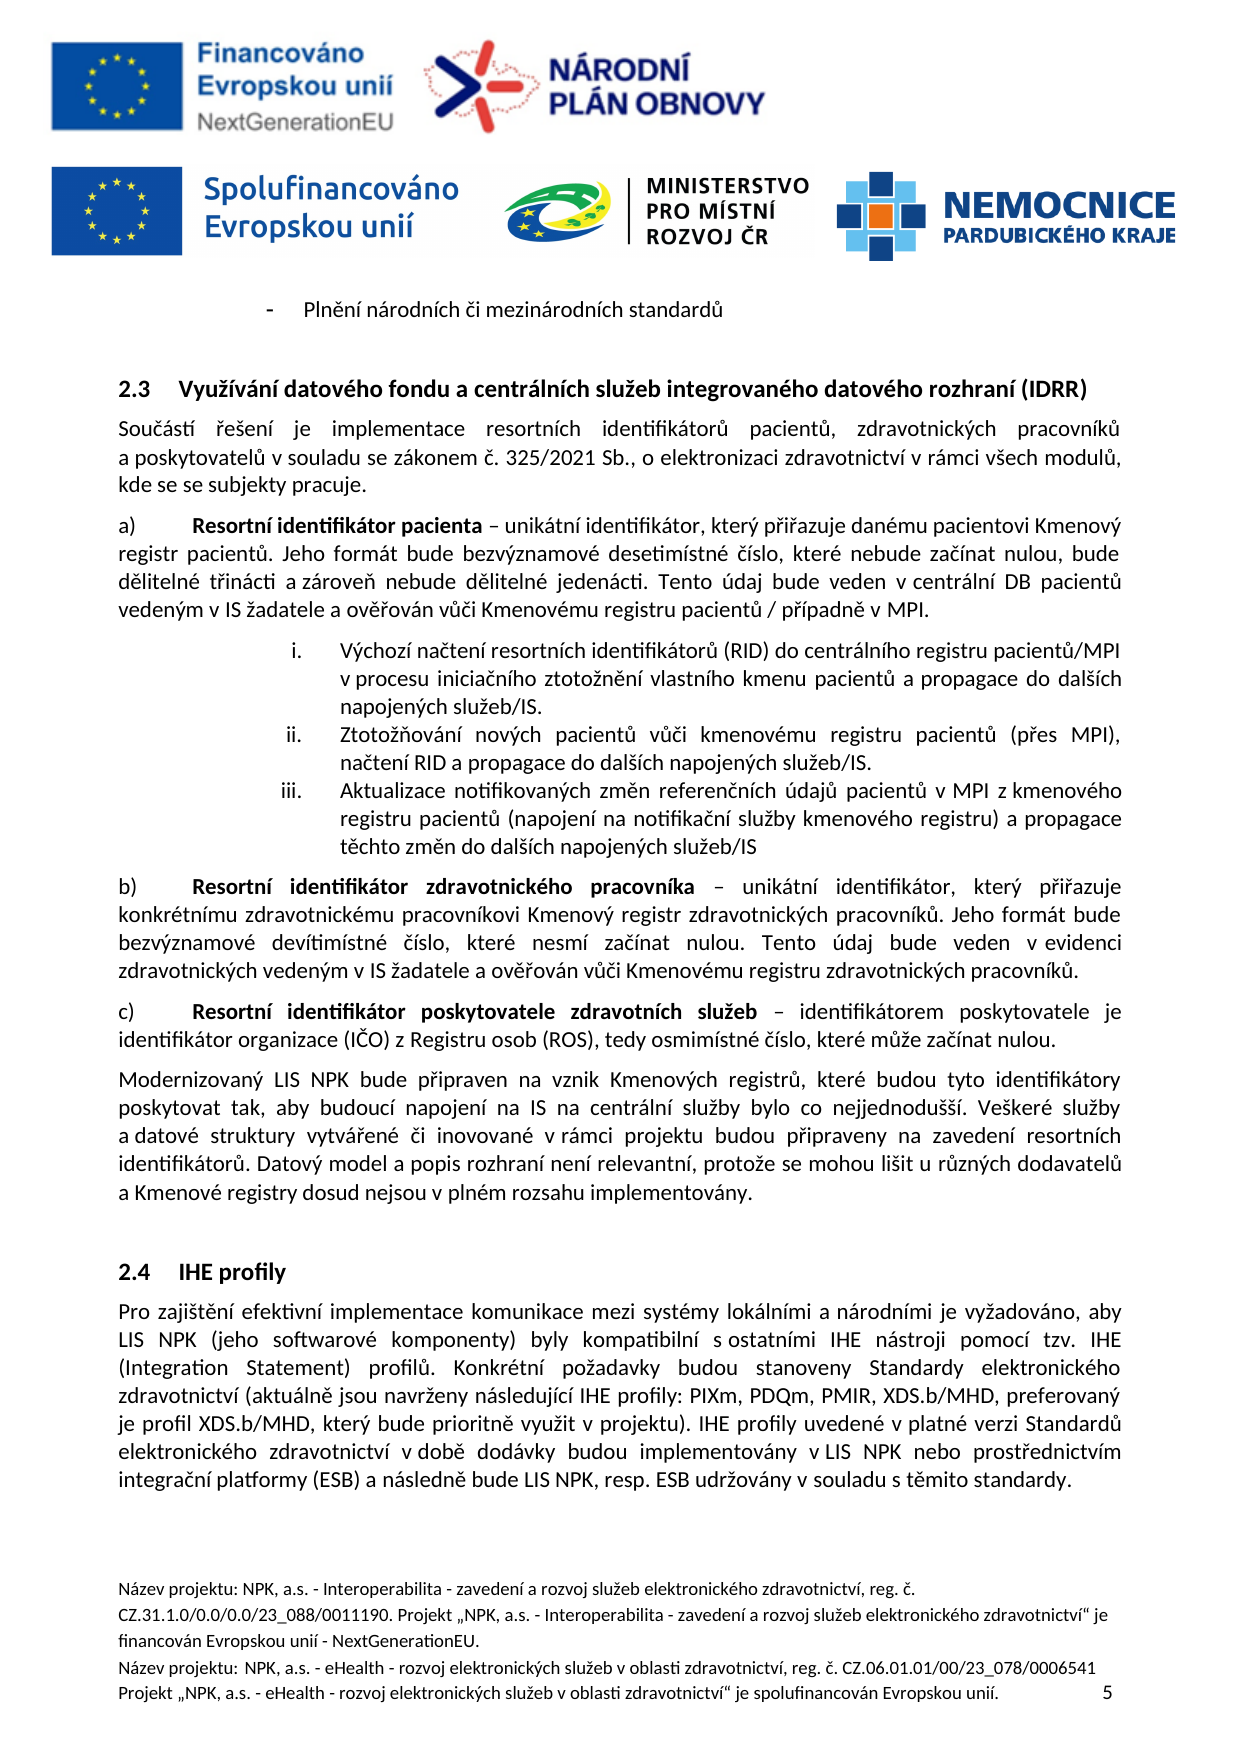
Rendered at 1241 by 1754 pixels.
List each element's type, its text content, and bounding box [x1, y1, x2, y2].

subtitle Využívání datového fondu a centrálních služeb integrovaného datového rozhraní (IDRR) [118, 373, 1122, 404]
text Pro zajištění efektivní implementace komunikace mezi systémy lokálními a národními je vyžadováno, aby LIS NPK (jeho softwarové komponenty) byly kompatibilní s ostatními IHE nástroji pomocí tzv. IHE (Integration Statement) profilů. Konkrétní požadavky budou stanoveny Standardy elektronického zdravotnictví (aktuálně jsou navrženy následující IHE profily: PIXm, PDQm, PMIR, XDS.b/MHD, preferovaný je profil XDS.b/MHD, který bude prioritně využit v projektu). IHE profily uvedené v platné verzi Standardů elektronického zdravotnictví v době dodávky budou implementovány v LIS NPK nebo prostřednictvím integrační platformy (ESB) a následně bude LIS NPK, resp. ESB udržovány v souladu s těmito standardy. [118, 1297, 1122, 1493]
picture [49, 164, 815, 258]
list Resortní identifikátor zdravotnického pracovníka – unikátní identifikátor, který přiřazuje konkrétnímu zdravotnickému pracovníkovi Kmenový registr zdravotnických pracovníků. Jeho formát bude bezvýznamové devítimístné číslo, které nesmí začínat nulou. Tento údaj bude veden v evidenci zdravotnických vedeným v IS žadatele a ověřován vůči Kmenovému registru zdravotnických pracovníků. [118, 872, 1122, 984]
picture [835, 170, 1176, 262]
list Plnění národních či mezinárodních standardů [266, 295, 1122, 323]
text Modernizovaný LIS NPK bude připraven na vznik Kmenových registrů, které budou tyto identifikátory poskytovat tak, aby budoucí napojení na IS na centrální služby bylo co nejjednodušší. Veškeré služby a datové struktury vytvářené či inovované v rámci projektu budou připraveny na zavedení resortních identifikátorů. Datový model a popis rozhraní není relevantní, protože se mohou lišit u různých dodavatelů a Kmenové registry dosud nejsou v plném rozsahu implementovány. [118, 1066, 1122, 1206]
list Resortní identifikátor pacienta – unikátní identifikátor, který přiřazuje danému pacientovi Kmenový registr pacientů. Jeho formát bude bezvýznamové desetimístné číslo, které nebude začínat nulou, bude dělitelné třinácti a zároveň nebude dělitelné jedenácti. Tento údaj bude veden v centrální DB pacientů vedeným v IS žadatele a ověřován vůči Kmenovému registru pacientů / případně v MPI. [118, 511, 1122, 623]
subtitle IHE profily [118, 1256, 1122, 1286]
list Aktualizace notifikovaných změn referenčních údajů pacientů v MPI z kmenového registru pacientů (napojení na notifikační služby kmenového registru) a propagace těchto změn do dalších napojených služeb/IS [302, 776, 1122, 860]
list Resortní identifikátor poskytovatele zdravotních služeb – identifikátorem poskytovatele je identifikátor organizace (IČO) z Registru osob (ROS), tedy osmimístné číslo, které může začínat nulou. [118, 997, 1122, 1053]
list Ztotožňování nových pacientů vůči kmenovému registru pacientů (přes MPI), načtení RID a propagace do dalších napojených služeb/IS. [302, 720, 1122, 776]
list Výchozí načtení resortních identifikátorů (RID) do centrálního registru pacientů/MPI v procesu iniciačního ztotožnění vlastního kmenu pacientů a propagace do dalších napojených služeb/IS. [302, 636, 1122, 720]
list Součástí řešení je implementace resortních identifikátorů pacientů, zdravotnických pracovníků a poskytovatelů v souladu se zákonem č. 325/2021 Sb., o elektronizaci zdravotnictví v rámci všech modulů, kde se se subjekty pracuje. [118, 414, 1122, 499]
picture [42, 10, 786, 158]
